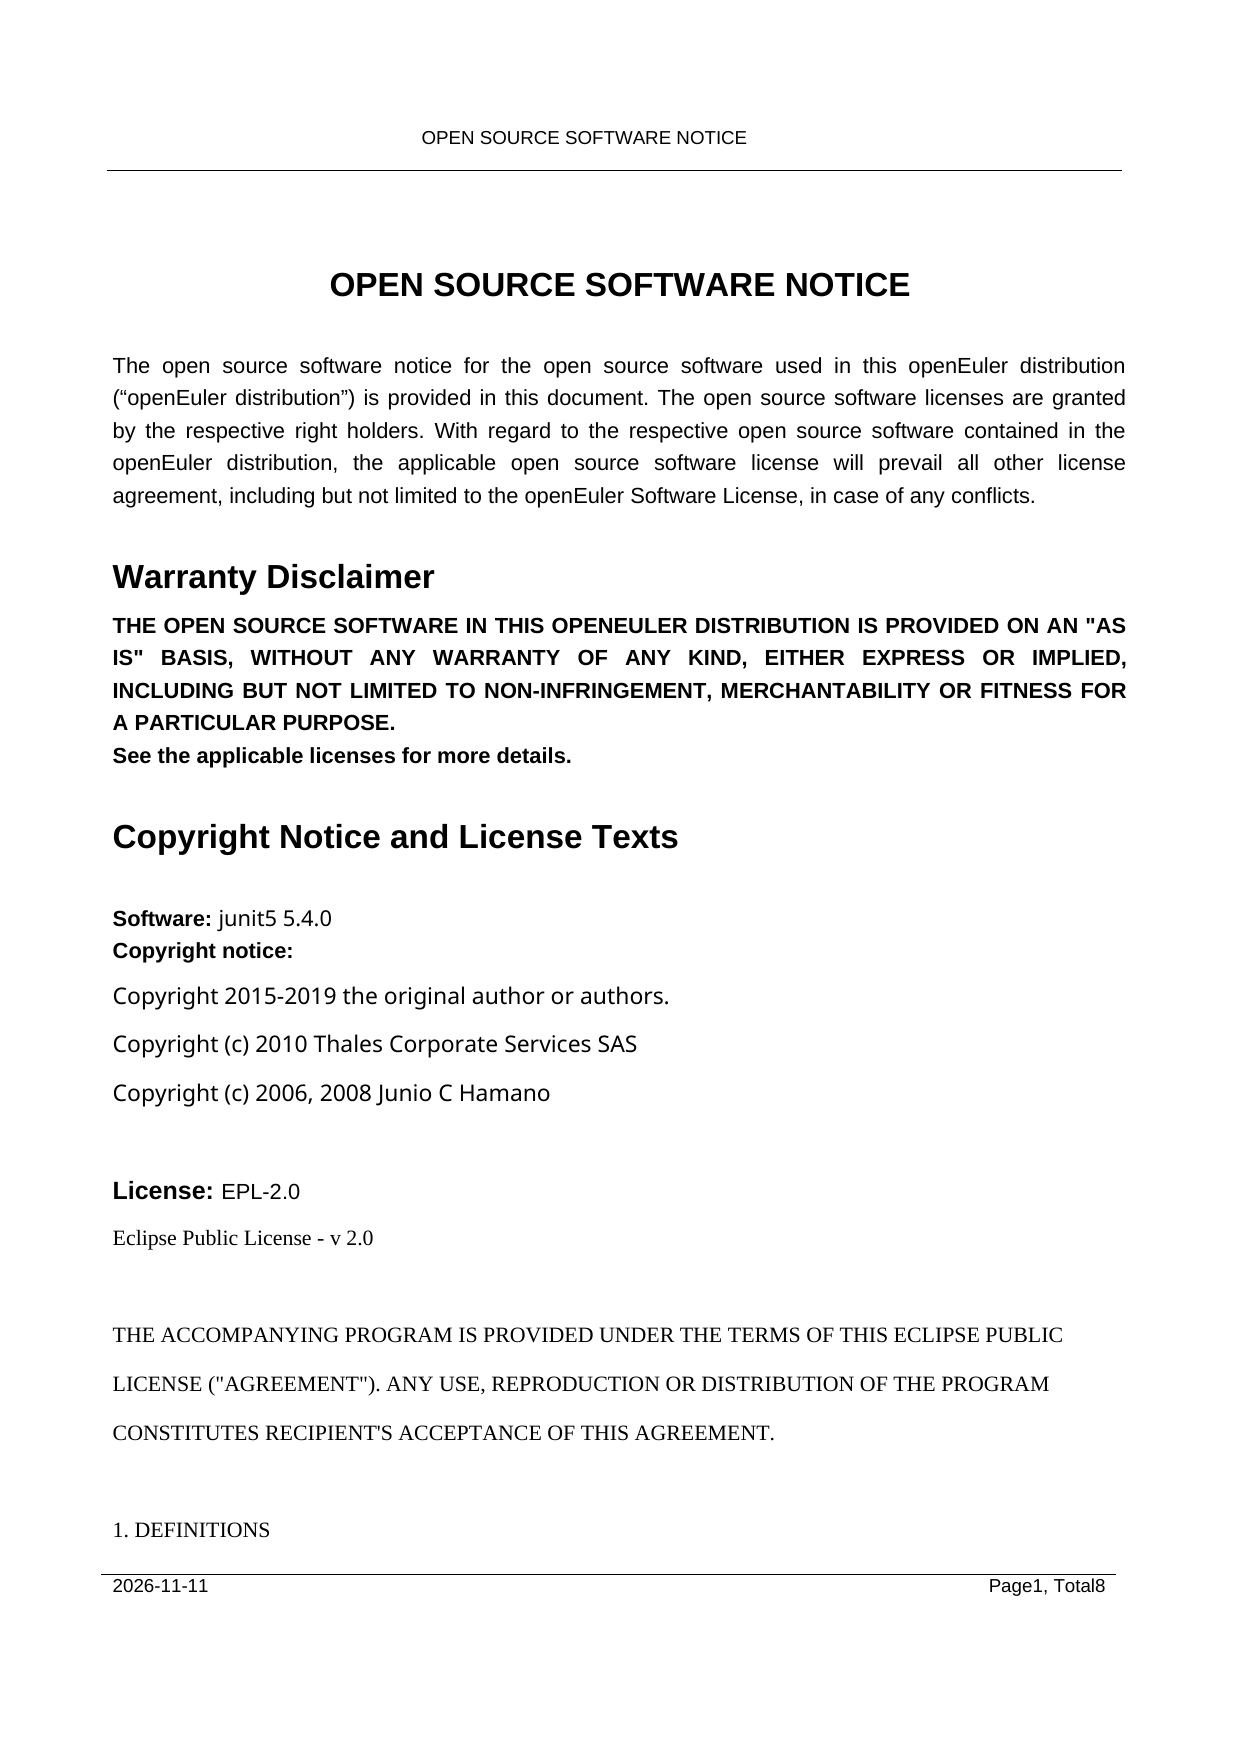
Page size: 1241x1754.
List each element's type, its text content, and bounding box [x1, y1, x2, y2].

text License: EPL-2.0 [112, 1174, 1128, 1207]
text THE OPEN SOURCE SOFTWARE IN THIS OPENEULER DISTRIBUTION IS PROVIDED ON AN "AS IS" BASIS, WITHOUT ANY WARRANTY OF ANY KIND, EITHER EXPRESS OR IMPLIED, INCLUDING BUT NOT LIMITED TO NON-INFRINGEMENT, MERCHANTABILITY OR FITNESS FOR A PARTICULAR PURPOSE. See the applicable licenses for more details. [112, 609, 1128, 771]
text The open source software notice for the open source software used in this openEuler distribution (“openEuler distribution”) is provided in this document. The open source software licenses are granted by the respective right holders. With regard to the respective open source software contained in the openEuler distribution, the applicable open source software license will prevail all other license agreement, including but not limited to the openEuler Software License, in case of any conflicts. [112, 349, 1128, 511]
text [112, 1221, 1128, 1546]
text Copyright Notice and License Texts [112, 804, 1128, 869]
text OPEN SOURCE SOFTWARE NOTICE [112, 251, 1128, 316]
text Warranty Disclaimer [112, 544, 1128, 609]
text Software: junit5 5.4.0 [112, 901, 1128, 934]
text Copyright 2015-2019 the original author or authors. Copyright (c) 2010 Thales Corporate Services SAS Copyright (c) 2006, 2008 Junio C Hamano [112, 979, 1128, 1158]
text Copyright notice: [112, 934, 1128, 966]
